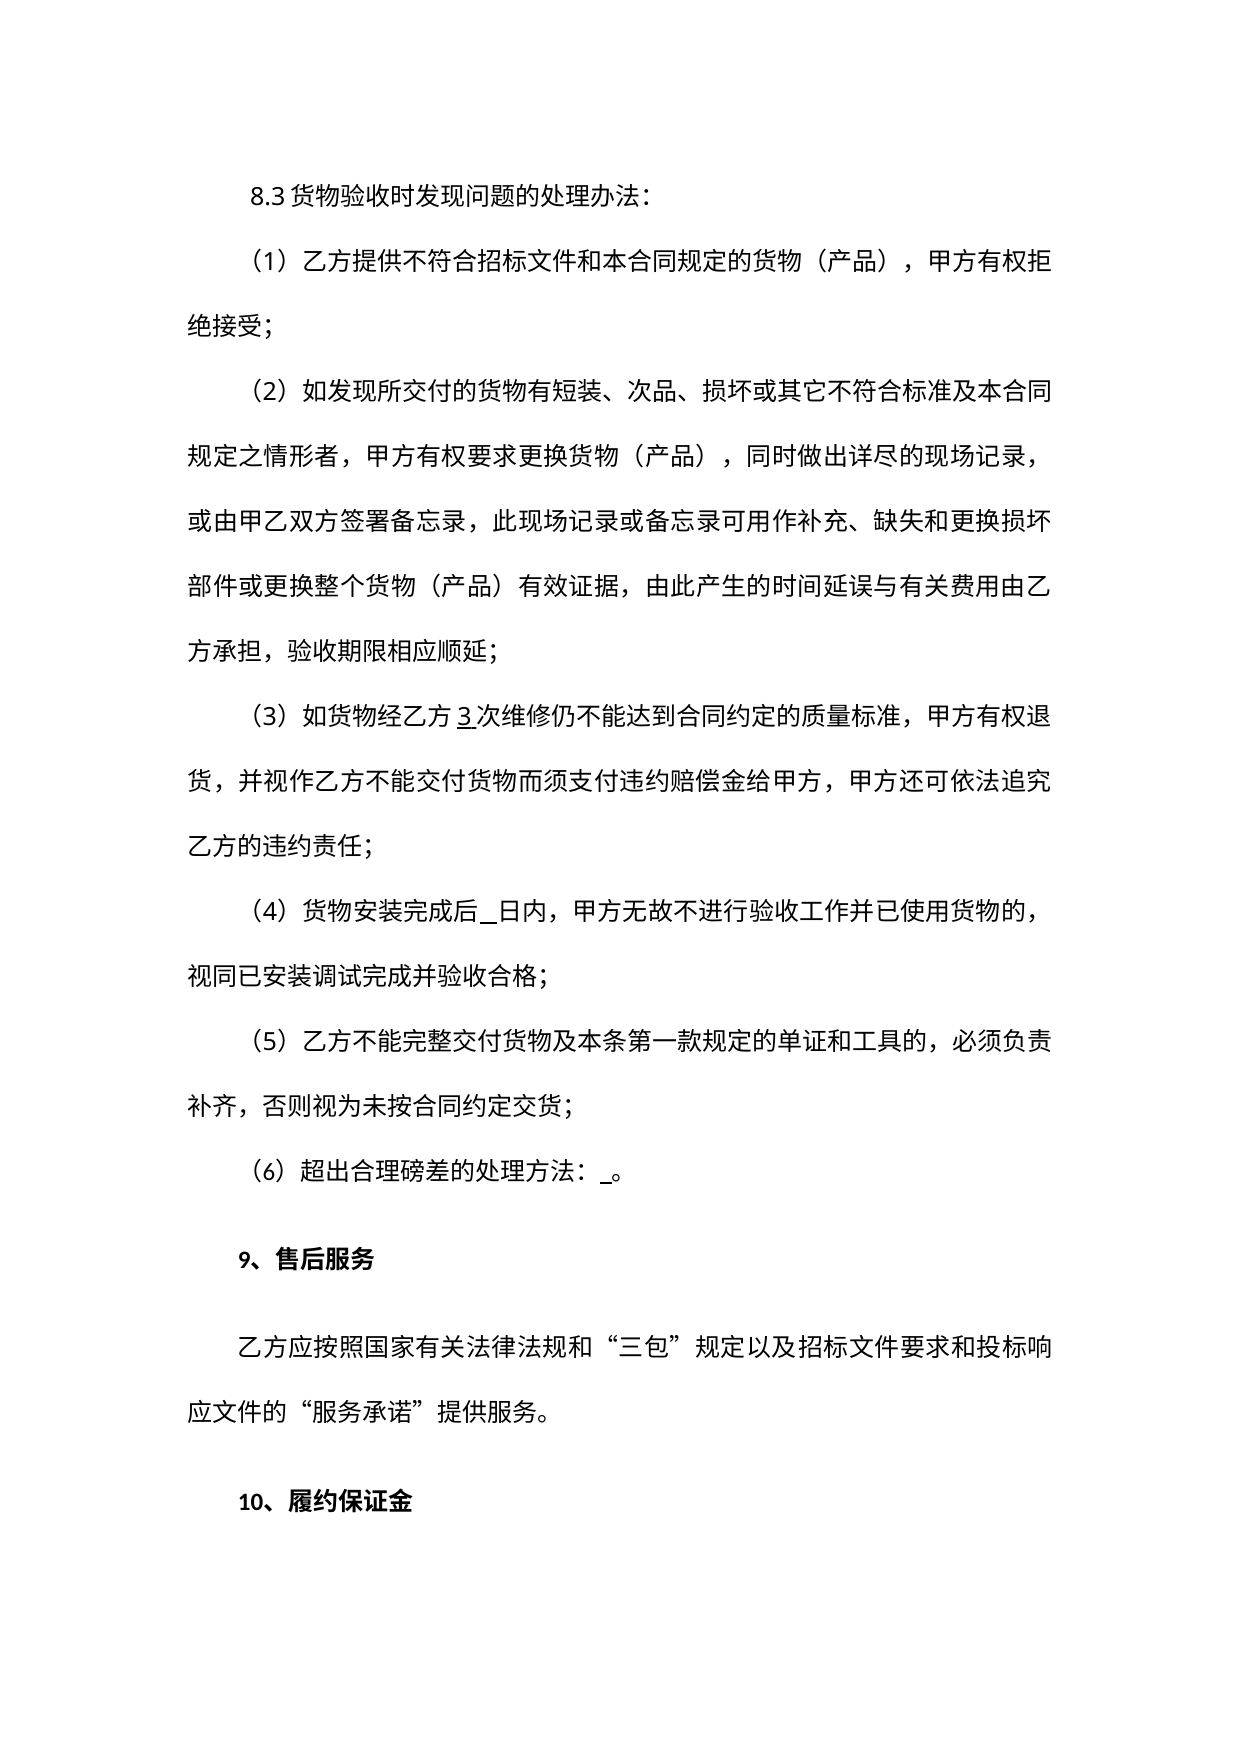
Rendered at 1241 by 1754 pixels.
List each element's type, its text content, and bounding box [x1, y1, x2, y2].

text 乙方应按照国家有关法律法规和“三包”规定以及招标文件要求和投标响应文件的“服务承诺”提供服务。 [187, 1313, 1053, 1443]
text 10、履约保证金 [187, 1467, 1053, 1532]
text （6）超出合理磅差的处理方法： 。 [187, 1137, 1053, 1202]
text （4）货物安装完成后 日内，甲方无故不进行验收工作并已使用货物的，视同已安装调试完成并验收合格； [187, 877, 1053, 1007]
text （1）乙方提供不符合招标文件和本合同规定的货物（产品），甲方有权拒绝接受； [187, 227, 1053, 357]
text （2）如发现所交付的货物有短装、次品、损坏或其它不符合标准及本合同规定之情形者，甲方有权要求更换货物（产品），同时做出详尽的现场记录，或由甲乙双方签署备忘录，此现场记录或备忘录可用作补充、缺失和更换损坏部件或更换整个货物（产品）有效证据，由此产生的时间延误与有关费用由乙方承担，验收期限相应顺延； [187, 357, 1053, 682]
text （3）如货物经乙方3次维修仍不能达到合同约定的质量标准，甲方有权退货，并视作乙方不能交付货物而须支付违约赔偿金给甲方，甲方还可依法追究乙方的违约责任； [187, 682, 1053, 877]
text 8.3货物验收时发现问题的处理办法： [187, 162, 1053, 227]
text （5）乙方不能完整交付货物及本条第一款规定的单证和工具的，必须负责补齐，否则视为未按合同约定交货； [187, 1007, 1053, 1137]
text 9、售后服务 [187, 1225, 1053, 1290]
